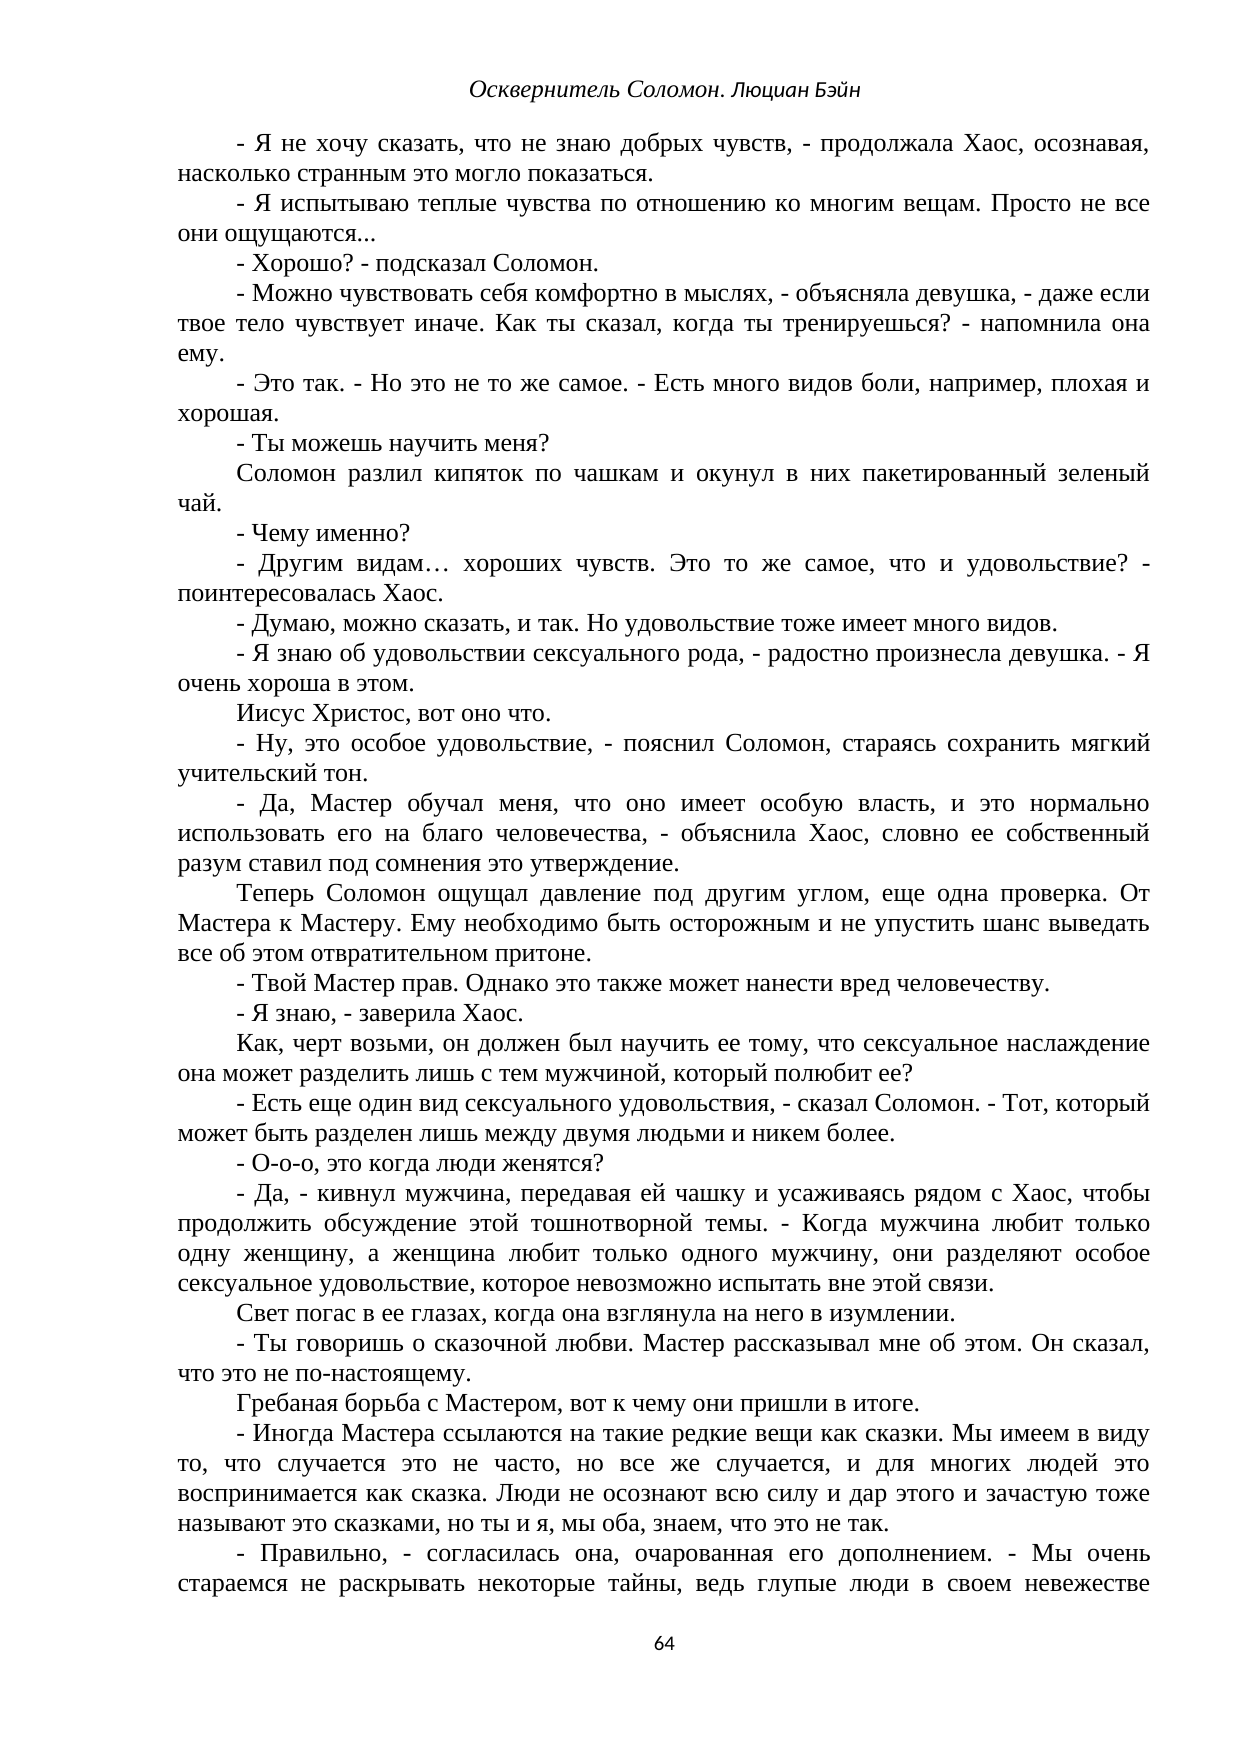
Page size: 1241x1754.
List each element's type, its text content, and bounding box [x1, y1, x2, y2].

text - Я испытываю теплые чувства по отношению ко многим вещам. Просто не все они ощущаются... [177, 187, 1152, 247]
text - Можно чувствовать себя комфортно в мыслях, - объясняла девушка, - даже если твое тело чувствует иначе. Как ты сказал, когда ты тренируешься? - напомнила она ему. [177, 277, 1152, 367]
text - Хорошо? - подсказал Соломон. [177, 247, 1152, 277]
text Иисус Христос, вот оно что. [177, 697, 1152, 727]
text - Чему именно? [177, 517, 1152, 547]
text - Да, Мастер обучал меня, что оно имеет особую власть, и это нормально использовать его на благо человечества, - объяснила Хаос, словно ее собственный разум ставил под сомнения это утверждение. [177, 787, 1152, 877]
text - Я знаю об удовольствии сексуального рода, - радостно произнесла девушка. - Я очень хороша в этом. [177, 637, 1152, 697]
text - Думаю, можно сказать, и так. Но удовольствие тоже имеет много видов. [177, 607, 1152, 637]
text - Ну, это особое удовольствие, - пояснил Соломон, стараясь сохранить мягкий учительский тон. [177, 727, 1152, 787]
text - Я не хочу сказать, что не знаю добрых чувств, - продолжала Хаос, осознавая, насколько странным это могло показаться. [177, 127, 1152, 187]
text Соломон разлил кипяток по чашкам и окунул в них пакетированный зеленый чай. [177, 457, 1152, 517]
text - Я знаю, - заверила Хаос. [177, 997, 1152, 1027]
text - Есть еще один вид сексуального удовольствия, - сказал Соломон. - Тот, который может быть разделен лишь между двумя людьми и никем более. [177, 1087, 1152, 1147]
text - Другим видам… хороших чувств. Это то же самое, что и удовольствие? - поинтересовалась Хаос. [177, 547, 1152, 607]
text - Иногда Мастера ссылаются на такие редкие вещи как сказки. Мы имеем в виду то, что случается это не часто, но все же случается, и для многих людей это воспринимается как сказка. Люди не осознают всю силу и дар этого и зачастую тоже называют это сказками, но ты и я, мы оба, знаем, что это не так. [177, 1417, 1152, 1537]
text - Твой Мастер прав. Однако это также может нанести вред человечеству. [177, 967, 1152, 997]
text - Ты можешь научить меня? [177, 427, 1152, 457]
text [177, 1537, 1152, 1597]
text - О-о-о, это когда люди женятся? [177, 1147, 1152, 1177]
text - Это так. - Но это не то же самое. - Есть много видов боли, например, плохая и хорошая. [177, 367, 1152, 427]
text Гребаная борьба с Мастером, вот к чему они пришли в итоге. [177, 1387, 1152, 1417]
text - Ты говоришь о сказочной любви. Мастер рассказывал мне об этом. Он сказал, что это не по-настоящему. [177, 1327, 1152, 1387]
text Как, черт возьми, он должен был научить ее тому, что сексуальное наслаждение она может разделить лишь с тем мужчиной, который полюбит ее? [177, 1027, 1152, 1087]
text Теперь Соломон ощущал давление под другим углом, еще одна проверка. От Мастера к Мастеру. Ему необходимо быть осторожным и не упустить шанс выведать все об этом отвратительном притоне. [177, 877, 1152, 967]
text Свет погас в ее глазах, когда она взглянула на него в изумлении. [177, 1297, 1152, 1327]
text - Да, - кивнул мужчина, передавая ей чашку и усаживаясь рядом с Хаос, чтобы продолжить обсуждение этой тошнотворной темы. - Когда мужчина любит только одну женщину, а женщина любит только одного мужчину, они разделяют особое сексуальное удовольствие, которое невозможно испытать вне этой связи. [177, 1177, 1152, 1297]
